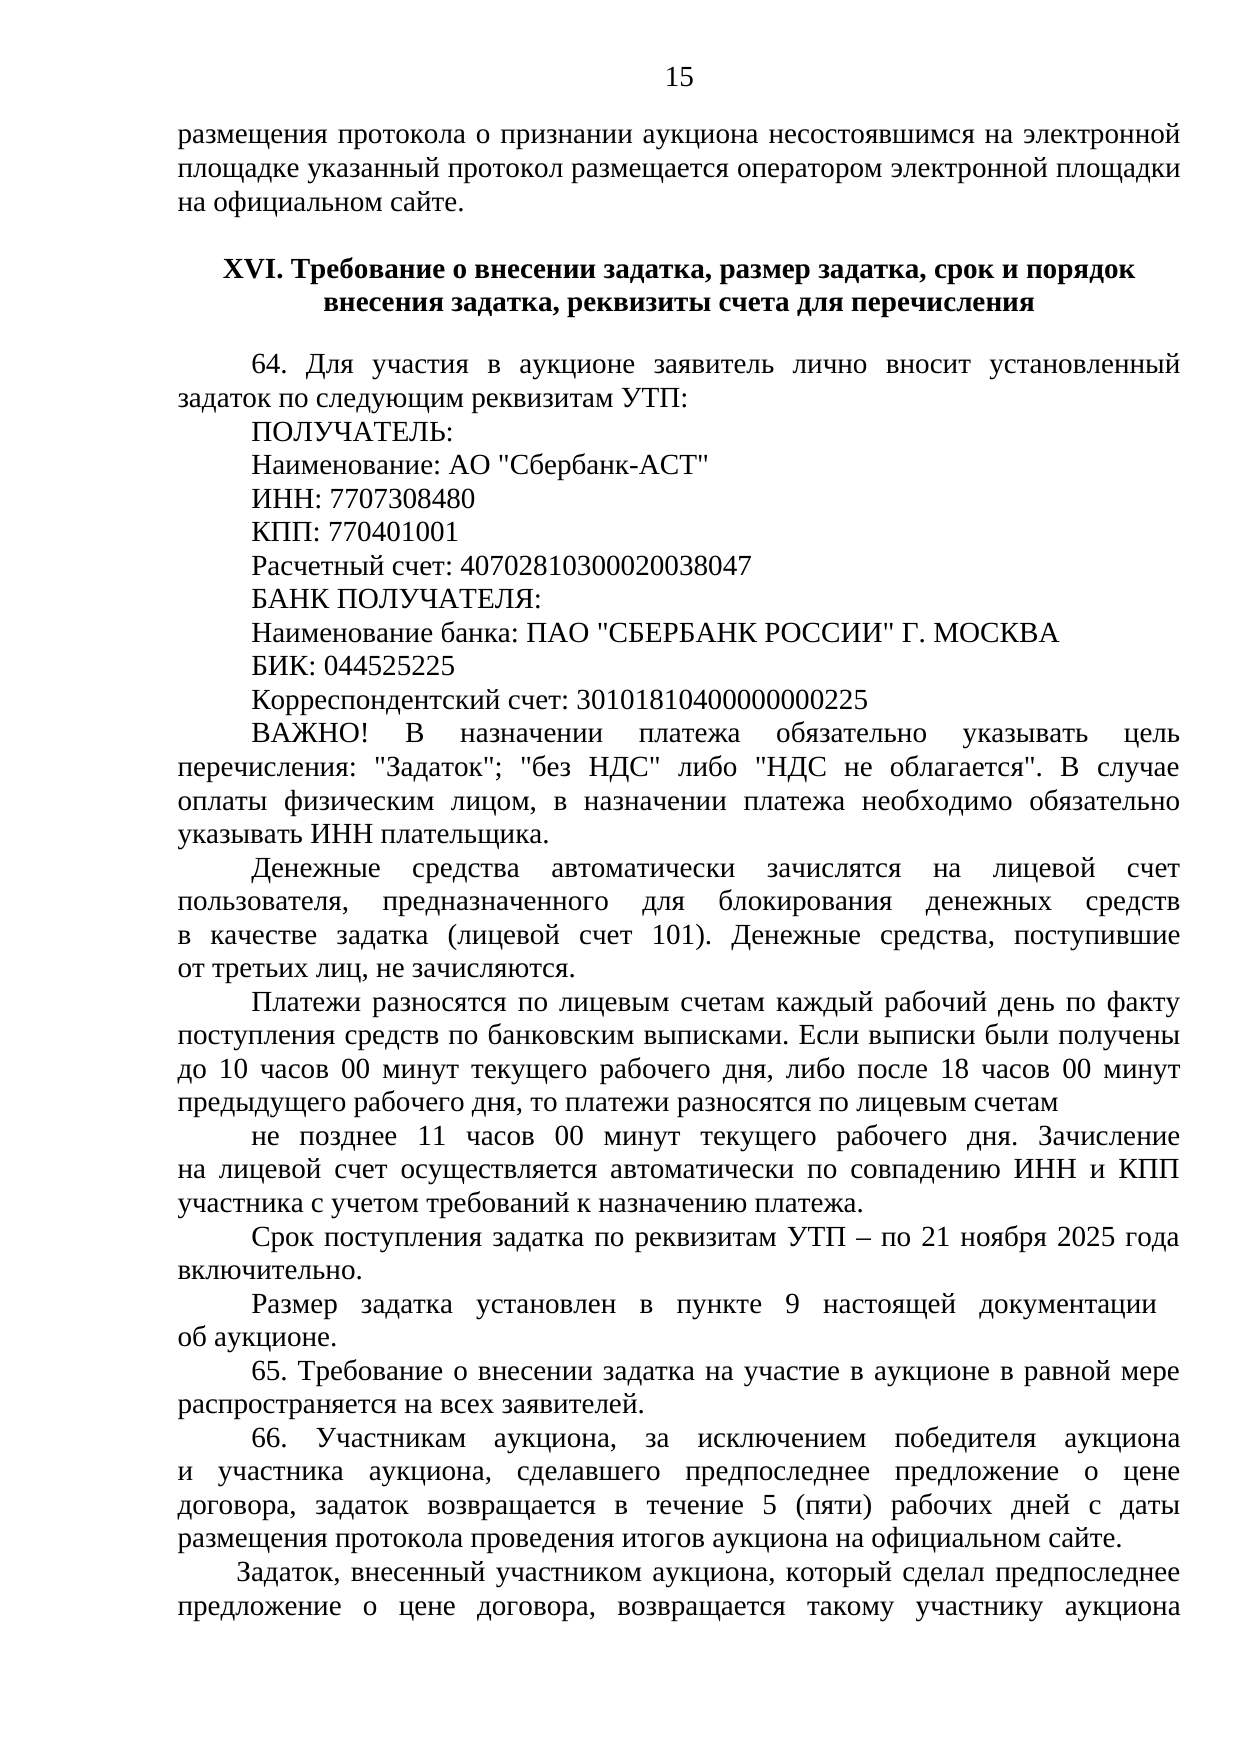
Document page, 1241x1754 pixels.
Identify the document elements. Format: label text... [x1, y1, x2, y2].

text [177, 1554, 1181, 1621]
text ВАЖНО! В назначении платежа обязательно указывать цель перечисления: "Задаток"; "без НДС" либо "НДС не облагается". В случае оплаты физическим лицом, в назначении платежа необходимо обязательно указывать ИНН плательщика. [177, 716, 1181, 850]
text БАНК ПОЛУЧАТЕЛЯ: [177, 581, 1181, 615]
text БИК: 044525225 [177, 648, 1181, 682]
text Расчетный счет: 40702810300020038047 [177, 548, 1181, 581]
text Корреспондентский счет: 30101810400000000225 [177, 682, 1181, 716]
text Платежи разносятся по лицевым счетам каждый рабочий день по факту поступления средств по банковским выписками. Если выписки были получены до 10 часов 00 минут текущего рабочего дня, либо после 18 часов 00 минут предыдущего рабочего дня, то платежи разносятся по лицевым счетам [177, 984, 1181, 1118]
text Денежные средства автоматически зачислятся на лицевой счет пользователя, предназначенного для блокирования денежных средств в качестве задатка (лицевой счет 101). Денежные средства, поступившие от третьих лиц, не зачисляются. [177, 850, 1181, 984]
text Наименование банка: ПАО "СБЕРБАНК РОССИИ" Г. МОСКВА [177, 615, 1181, 648]
text Наименование: АО "Сбербанк-АСТ" [177, 447, 1181, 481]
text 65. Требование о внесении задатка на участие в аукционе в равной мере распространяется на всех заявителей. [177, 1353, 1181, 1420]
text 64. Для участия в аукционе заявитель лично вносит установленный задаток по следующим реквизитам УТП: [177, 347, 1181, 414]
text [177, 117, 1181, 217]
text Размер задатка установлен в пункте 9 настоящей документации об аукционе. [177, 1286, 1181, 1353]
text Срок поступления задатка по реквизитам УТП – по 21 ноября 2025 года включительно. [177, 1219, 1181, 1286]
text ИНН: 7707308480 [177, 481, 1181, 514]
text 66. Участникам аукциона, за исключением победителя аукциона и участника аукциона, сделавшего предпоследнее предложение о цене договора, задаток возвращается в течение 5 (пяти) рабочих дней с даты размещения протокола проведения итогов аукциона на официальном сайте. [177, 1420, 1181, 1554]
text XVI. Требование о внесении задатка, размер задатка, срок и порядок внесения задатка, реквизиты счета для перечисления [177, 251, 1181, 318]
text КПП: 770401001 [177, 514, 1181, 548]
text не позднее 11 часов 00 минут текущего рабочего дня. Зачисление на лицевой счет осуществляется автоматически по совпадению ИНН и КПП участника с учетом требований к назначению платежа. [177, 1118, 1181, 1219]
text ПОЛУЧАТЕЛЬ: [177, 414, 1181, 447]
